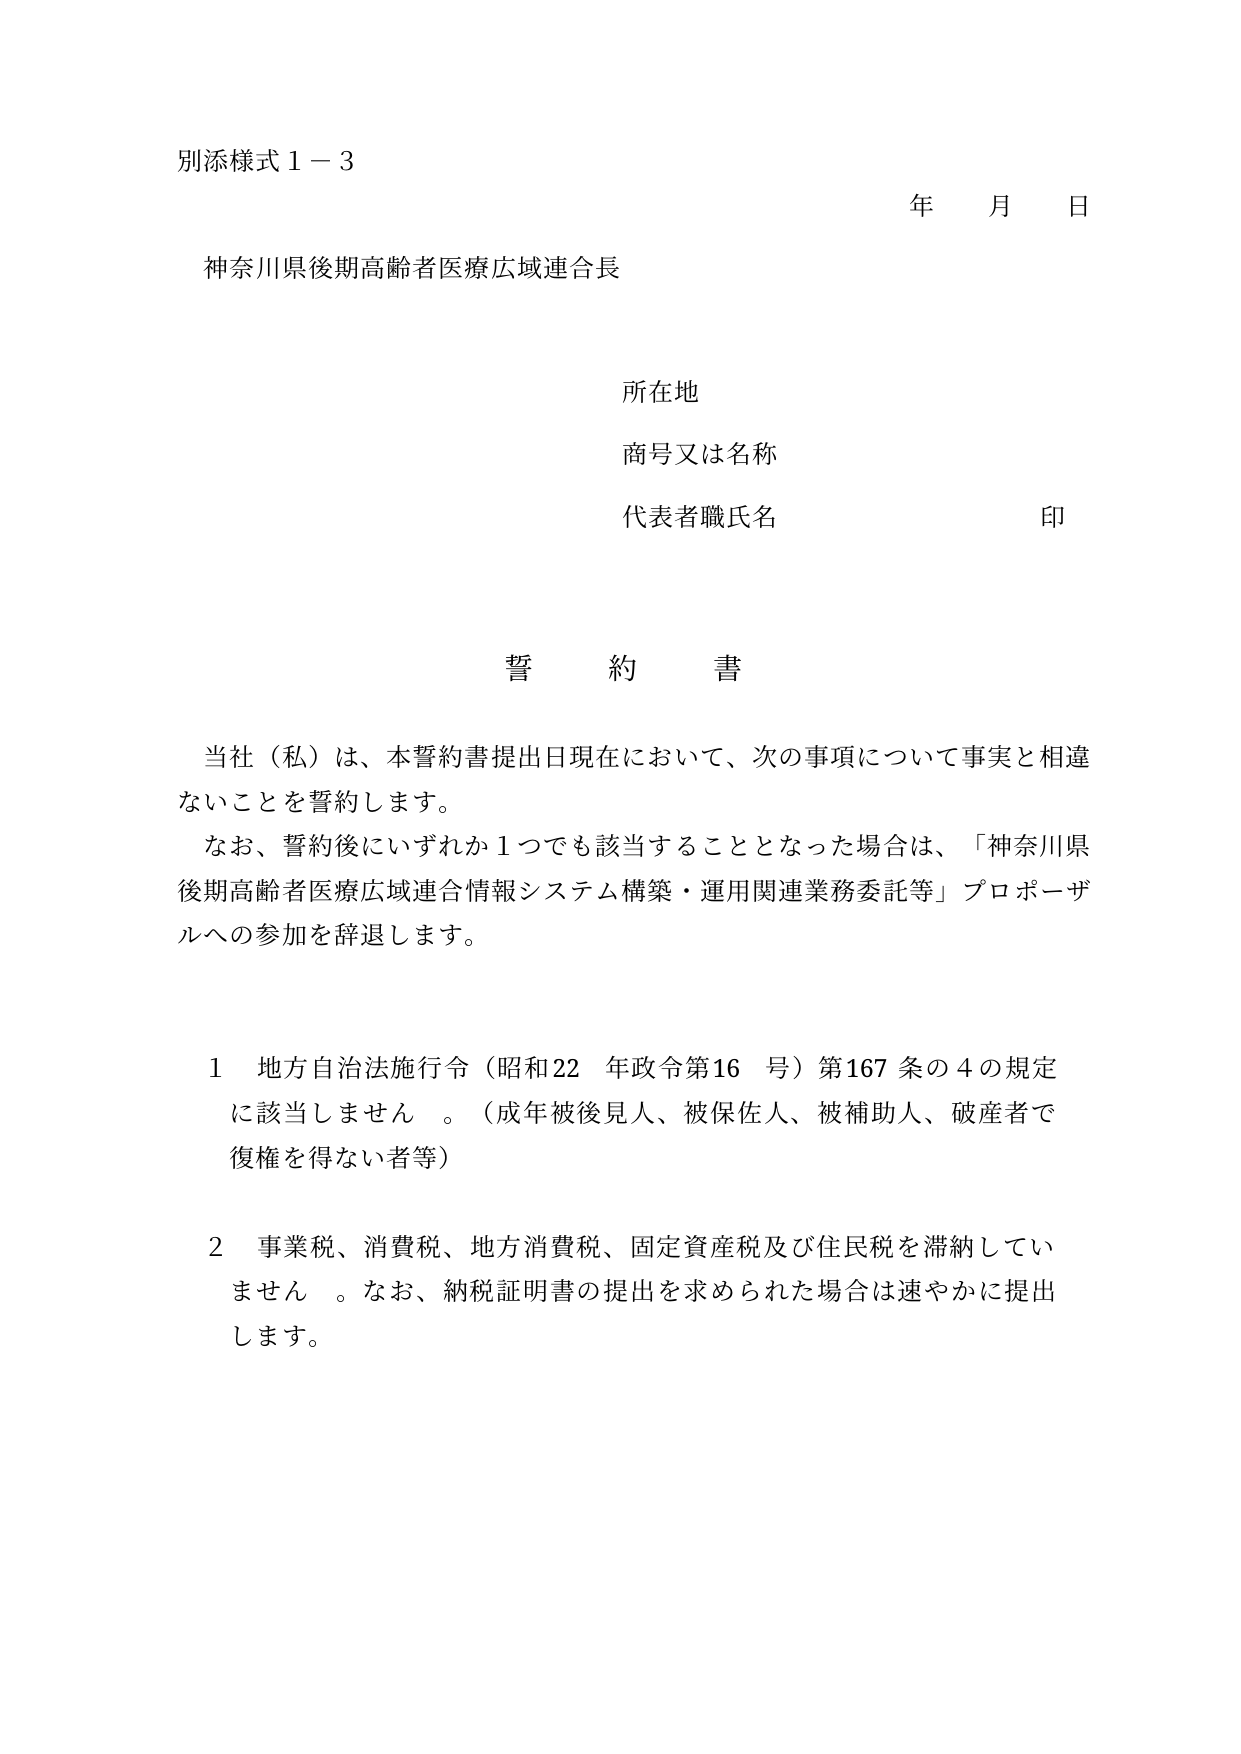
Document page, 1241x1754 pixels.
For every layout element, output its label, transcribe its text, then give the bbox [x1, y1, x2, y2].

text 神奈川県後期高齢者医療広域連合長 [177, 245, 1092, 289]
text 代表者職氏名 印 [177, 493, 1092, 538]
text 所在地 [177, 368, 1092, 413]
text 誓 約 書 [177, 645, 1092, 689]
text 商号又は名称 [177, 431, 1092, 475]
text １ 地方自治法施行令（昭和22年政令第16号）第167条の４の規定に該当しません。（成年被後見人、被保佐人、被補助人、破産者で復権を得ない者等） [203, 1045, 1059, 1178]
text 別添様式１－３ [177, 138, 1092, 182]
text ２ 事業税、消費税、地方消費税、固定資産税及び住民税を滞納していません。なお、納税証明書の提出を求められた場合は速やかに提出します。 [203, 1223, 1059, 1356]
text 当社（私）は、本誓約書提出日現在において、次の事項について事実と相違ないことを誓約します。 [177, 734, 1092, 823]
text なお、誓約後にいずれか１つでも該当することとなった場合は、「神奈川県後期高齢者医療広域連合情報システム構築・運用関連業務委託等」プロポーザルへの参加を辞退します。 [177, 823, 1092, 956]
text 年 月 日 [177, 182, 1092, 227]
